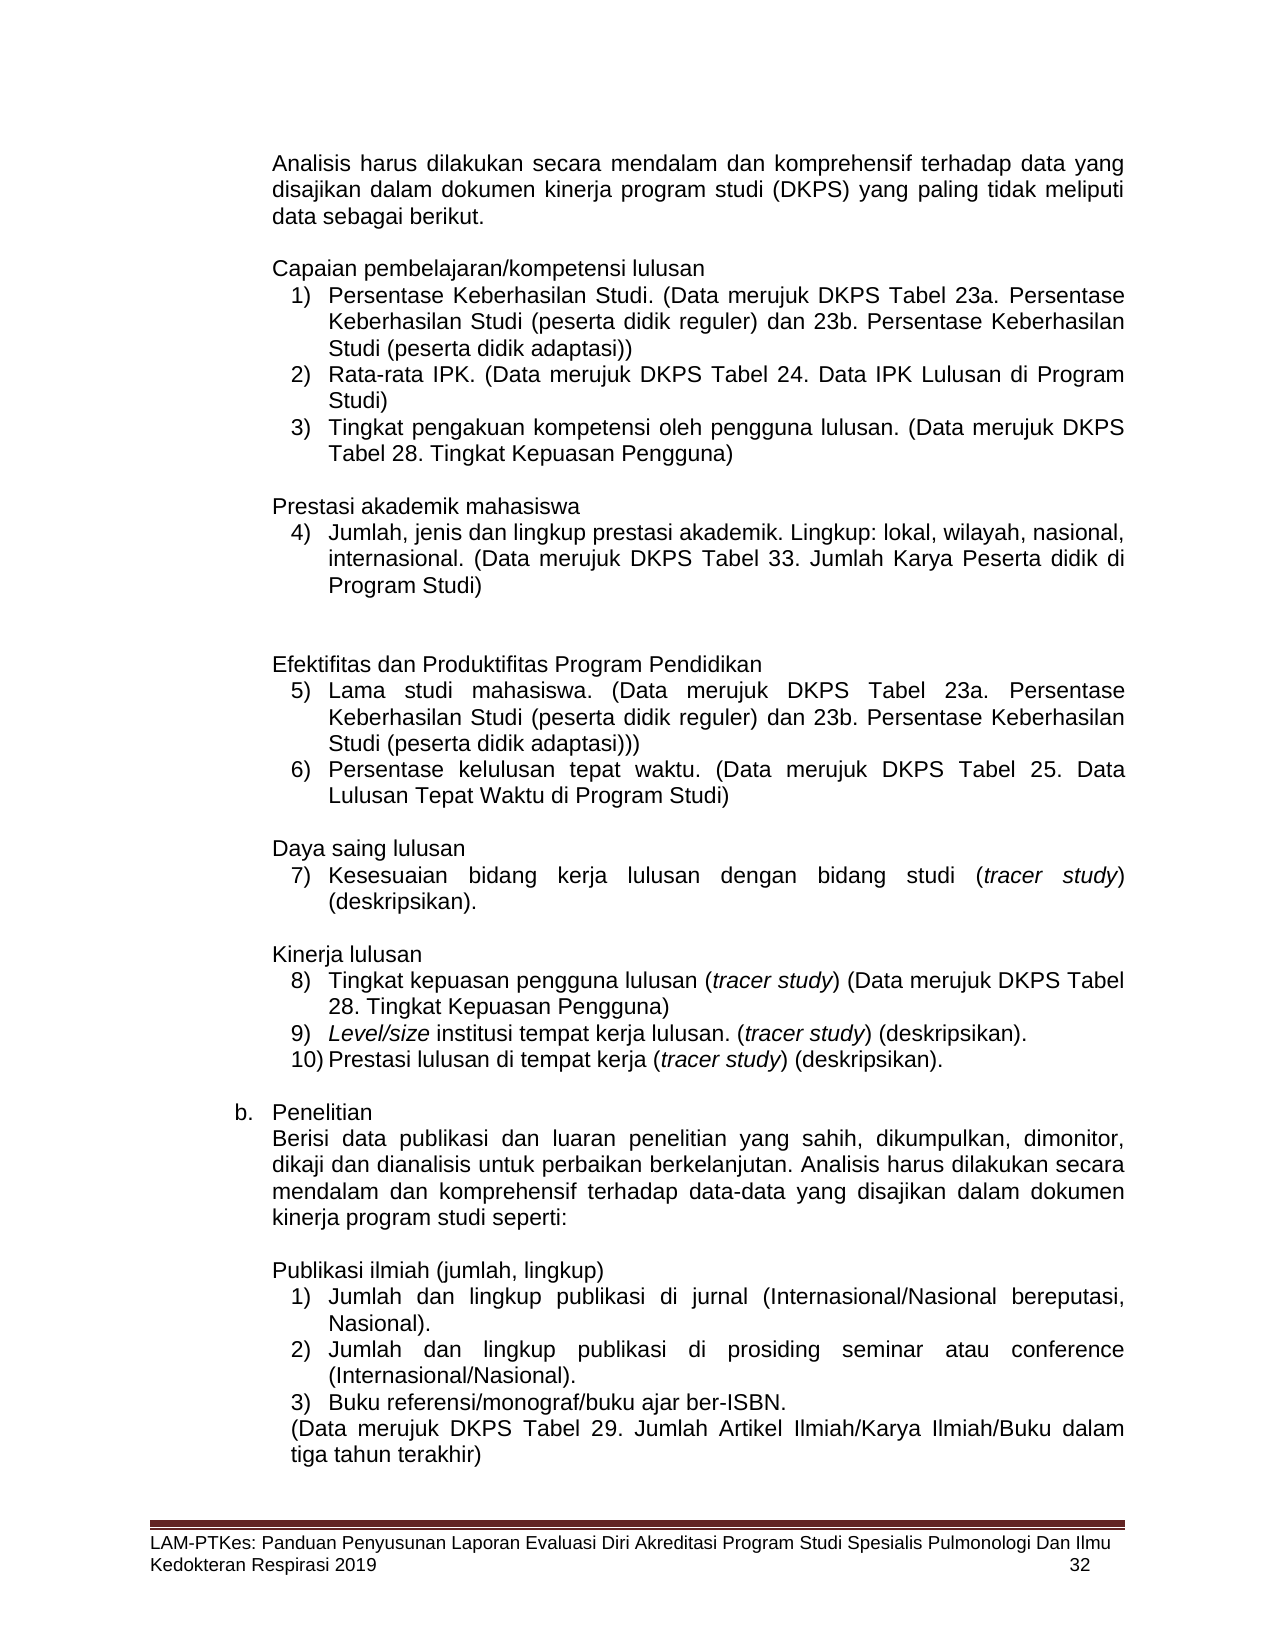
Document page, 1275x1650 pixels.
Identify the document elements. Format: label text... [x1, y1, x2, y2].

text Efektifitas dan Produktifitas Program Pendidikan [272, 651, 1125, 677]
text Publikasi ilmiah (jumlah, lingkup) [272, 1257, 1125, 1283]
text Analisis harus dilakukan secara mendalam dan komprehensif terhadap data yang disajikan dalam dokumen kinerja program studi (DKPS) yang paling tidak meliputi data sebagai berikut. [272, 150, 1125, 229]
text Kinerja lulusan [272, 941, 1125, 967]
list Buku referensi/monograf/buku ajar ber-ISBN. [291, 1389, 1125, 1415]
list Lama studi mahasiswa. (Data merujuk DKPS Tabel 23a. Persentase Keberhasilan Studi (peserta didik reguler) dan 23b. Persentase Keberhasilan Studi (peserta didik adaptasi))) [291, 677, 1125, 756]
list Level/size institusi tempat kerja lulusan. (tracer study) (deskripsikan). [291, 1020, 1125, 1046]
text Berisi data publikasi dan luaran penelitian yang sahih, dikumpulkan, dimonitor, dikaji dan dianalisis untuk perbaikan berkelanjutan. Analisis harus dilakukan secara mendalam dan komprehensif terhadap data-data yang disajikan dalam dokumen kinerja program studi seperti: [272, 1125, 1125, 1231]
list Prestasi lulusan di tempat kerja (tracer study) (deskripsikan). [291, 1046, 1125, 1072]
list Tingkat pengakuan kompetensi oleh pengguna lulusan. (Data merujuk DKPS Tabel 28. Tingkat Kepuasan Pengguna) [291, 413, 1125, 466]
list Persentase Keberhasilan Studi. (Data merujuk DKPS Tabel 23a. Persentase Keberhasilan Studi (peserta didik reguler) dan 23b. Persentase Keberhasilan Studi (peserta didik adaptasi)) [291, 282, 1125, 361]
list Jumlah dan lingkup publikasi di jurnal (Internasional/Nasional bereputasi, Nasional). [291, 1283, 1125, 1336]
list Jumlah, jenis dan lingkup prestasi akademik. Lingkup: lokal, wilayah, nasional, internasional. (Data merujuk DKPS Tabel 33. Jumlah Karya Peserta didik di Program Studi) [291, 519, 1125, 598]
list Tingkat kepuasan pengguna lulusan (tracer study) (Data merujuk DKPS Tabel 28. Tingkat Kepuasan Pengguna) [291, 967, 1125, 1020]
list Rata-rata IPK. (Data merujuk DKPS Tabel 24. Data IPK Lulusan di Program Studi) [291, 361, 1125, 413]
list Persentase kelulusan tepat waktu. (Data merujuk DKPS Tabel 25. Data Lulusan Tepat Waktu di Program Studi) [291, 756, 1125, 809]
text Daya saing lulusan [272, 835, 1125, 862]
text Capaian pembelajaran/kompetensi lulusan [272, 255, 1125, 282]
list Kesesuaian bidang kerja lulusan dengan bidang studi (tracer study) (deskripsikan). [291, 862, 1125, 914]
list Jumlah dan lingkup publikasi di prosiding seminar atau conference (Internasional/Nasional). [291, 1336, 1125, 1389]
list Penelitian [234, 1099, 1125, 1125]
text (Data merujuk DKPS Tabel 29. Jumlah Artikel Ilmiah/Karya Ilmiah/Buku dalam tiga tahun terakhir) [291, 1415, 1125, 1468]
text Prestasi akademik mahasiswa [272, 493, 1125, 519]
